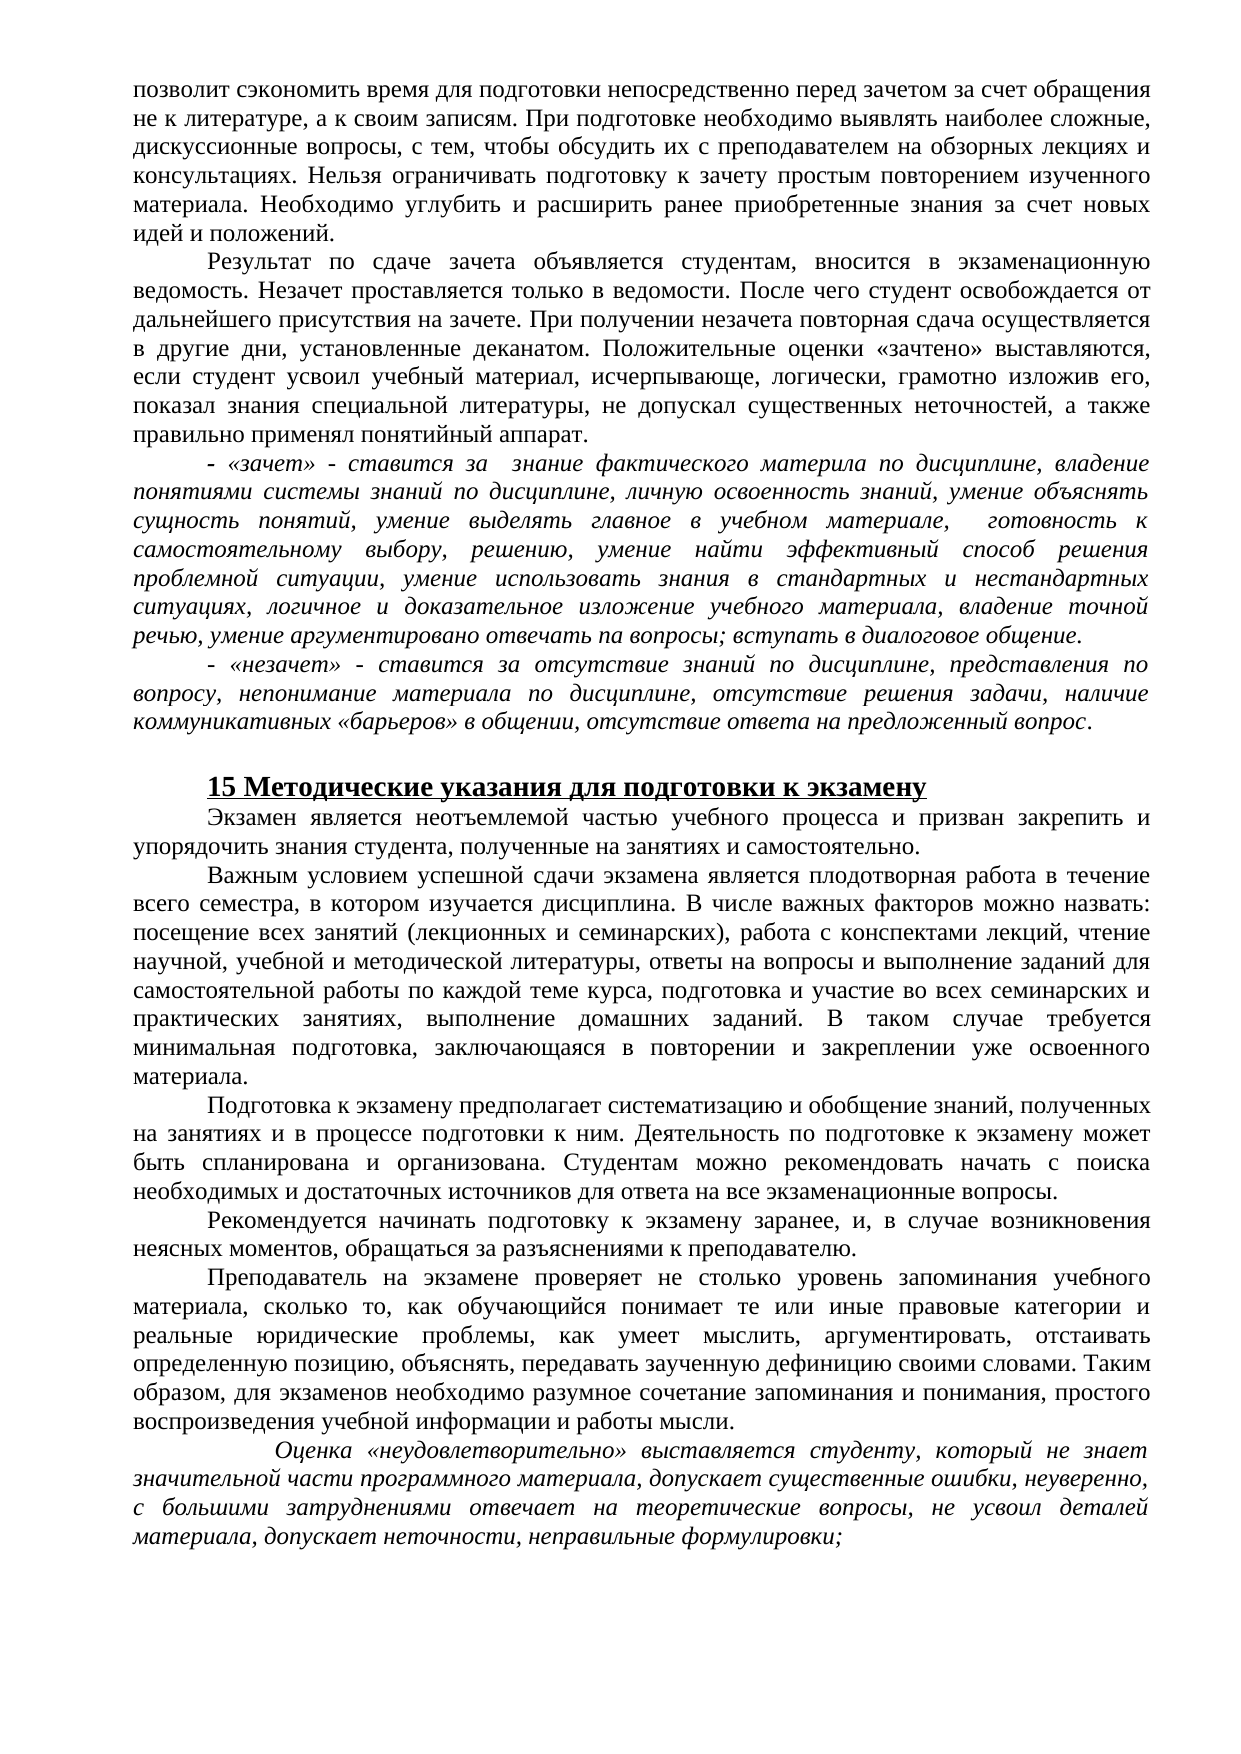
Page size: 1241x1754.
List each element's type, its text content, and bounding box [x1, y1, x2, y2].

text Подготовка к экзамену предполагает систематизацию и обобщение знаний, полученных на занятиях и в процессе подготовки к ним. Деятельность по подготовке к экзамену может быть спланирована и организована. Студентам можно рекомендовать начать с поиска необходимых и достаточных источников для ответа на все экзаменационные вопросы. [133, 1090, 1152, 1205]
text Оценка «неудовлетворительно» выставляется студенту, который не знает значительной части программного материала, допускает существенные ошибки, неуверенно, с большими затруднениями отвечает на теоретические вопросы, не усвоил деталей материала, допускает неточности, неправильные формулировки; [133, 1435, 1152, 1550]
text Важным условием успешной сдачи экзамена является плодотворная работа в течение всего семестра, в котором изучается дисциплина. В числе важных факторов можно назвать: посещение всех занятий (лекционных и семинарских), работа с конспектами лекций, чтение научной, учебной и методической литературы, ответы на вопросы и выполнение заданий для самостоятельной работы по каждой теме курса, подготовка и участие во всех семинарских и практических занятиях, выполнение домашних заданий. В таком случае требуется минимальная подготовка, заключающаяся в повторении и закреплении уже освоенного материала. [133, 860, 1152, 1090]
text Рекомендуется начинать подготовку к экзамену заранее, и, в случае возникновения неясных моментов, обращаться за разъяснениями к преподавателю. [133, 1205, 1152, 1262]
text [133, 74, 1152, 246]
text Результат по сдаче зачета объявляется студентам, вносится в экзаменационную ведомость. Незачет проставляется только в ведомости. После чего студент освобождается от дальнейшего присутствия на зачете. При получении незачета повторная сдача осуществляется в другие дни, установленные деканатом. Положительные оценки «зачтено» выставляются, если студент усвоил учебный материал, исчерпывающе, логически, грамотно изложив его, показал знания специальной литературы, не допускал существенных неточностей, а также правильно применял понятийный аппарат. [133, 246, 1152, 448]
text 15 Методические указания для подготовки к экзамену [133, 769, 1152, 802]
text Экзамен является неотъемлемой частью учебного процесса и призван закрепить и упорядочить знания студента, полученные на занятиях и самостоятельно. [133, 802, 1152, 860]
text - «зачет» - ставится за знание фактического материла по дисциплине, владение понятиями системы знаний по дисциплине, личную освоенность знаний, умение объяснять сущность понятий, умение выделять главное в учебном материале, готовность к самостоятельному выбору, решению, умение найти эффективный способ решения проблемной ситуации, умение использовать знания в стандартных и нестандартных ситуациях, логичное и доказательное изложение учебного материала, владение точной речью, умение аргументировано отвечать па вопросы; вступать в диалоговое общение. [133, 448, 1152, 649]
text Преподаватель на экзамене проверяет не столько уровень запоминания учебного материала, сколько то, как обучающийся понимает те или иные правовые категории и реальные юридические проблемы, как умеет мыслить, аргументировать, отстаивать определенную позицию, объяснять, передавать заученную дефиницию своими словами. Таким образом, для экзаменов необходимо разумное сочетание запоминания и понимания, простого воспроизведения учебной информации и работы мысли. [133, 1262, 1152, 1435]
